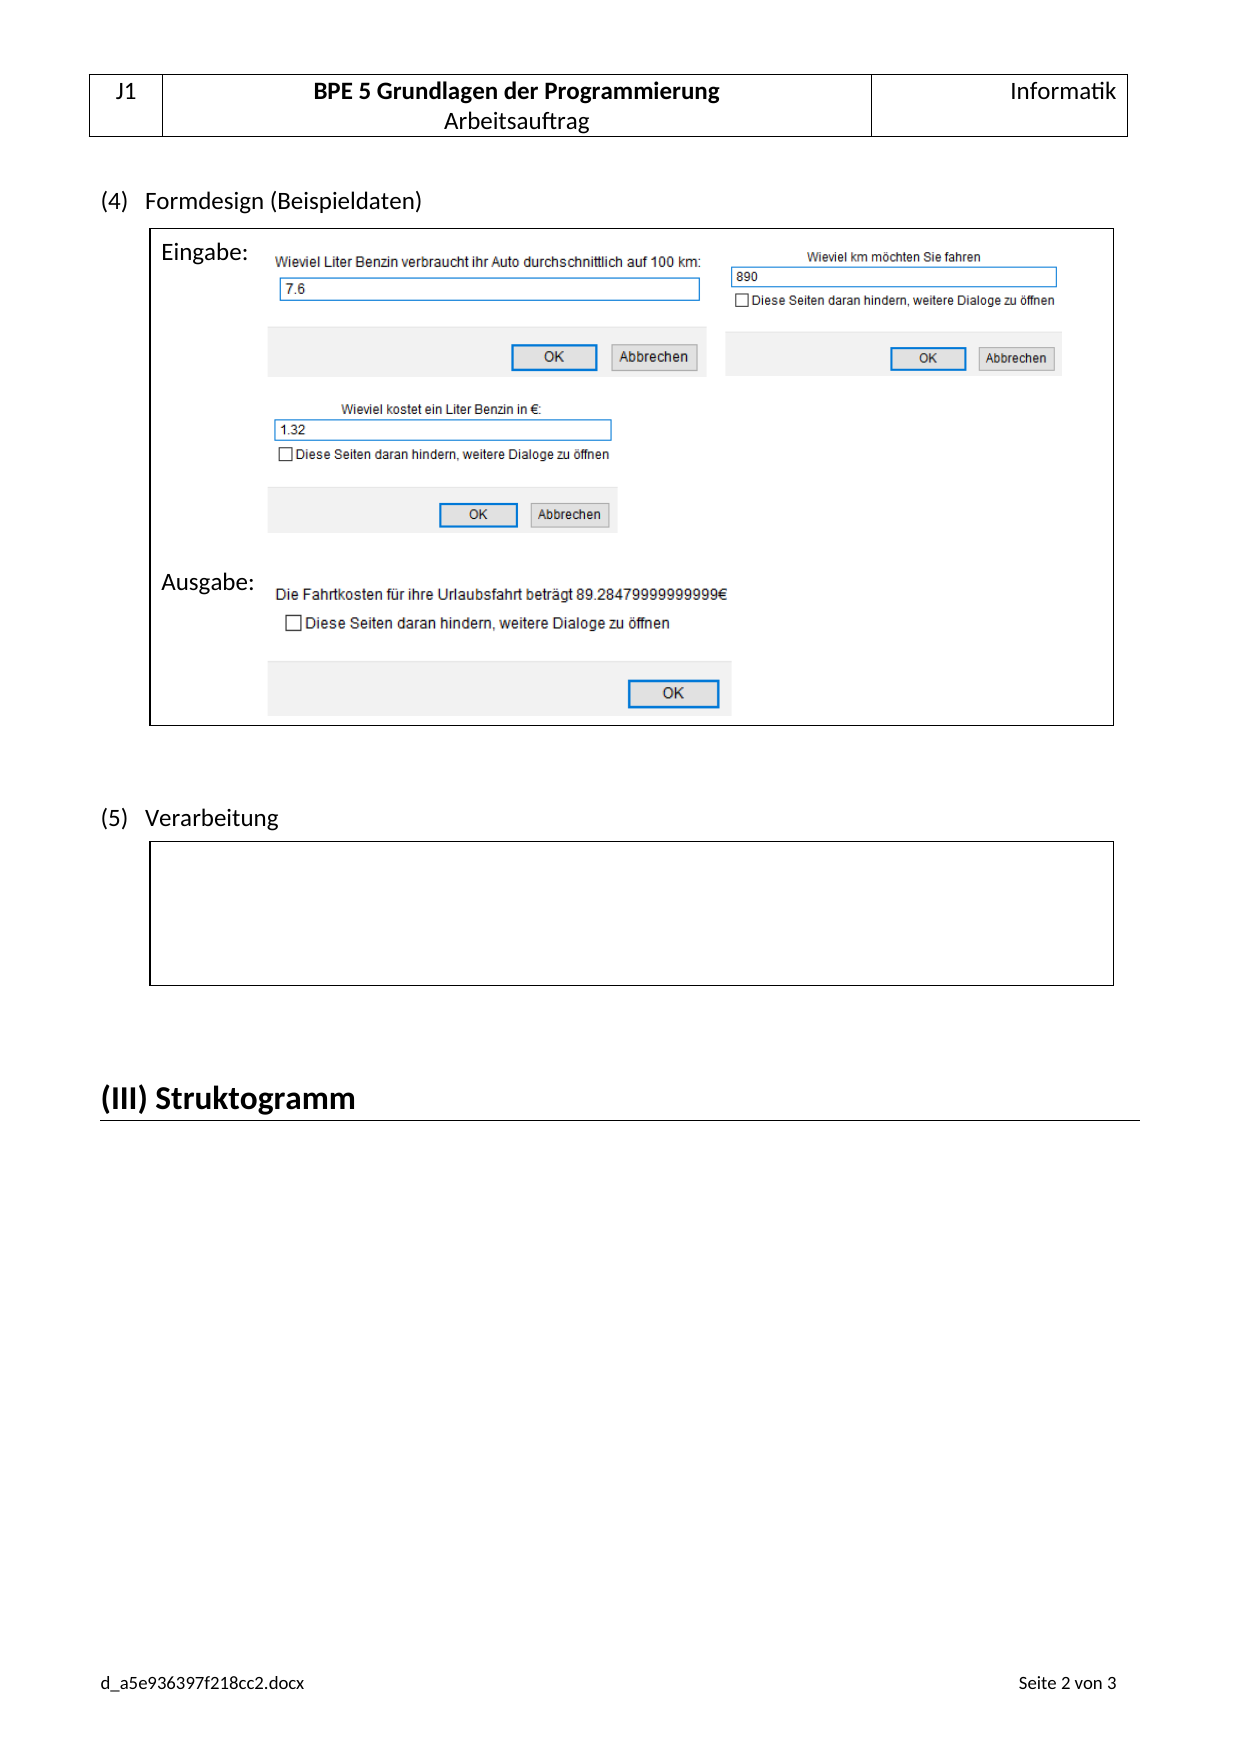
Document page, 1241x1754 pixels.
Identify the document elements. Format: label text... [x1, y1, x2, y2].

text (III) Struktogramm [100, 1077, 1140, 1120]
list Formdesign (Beispieldaten) [100, 185, 1140, 216]
picture [267, 580, 732, 716]
picture [267, 399, 618, 533]
list Verarbeitung [100, 802, 1140, 833]
table_header Eingabe: Ausgabe: [151, 229, 1113, 725]
picture [725, 245, 1062, 376]
picture [267, 246, 707, 377]
table_header [151, 842, 1113, 985]
